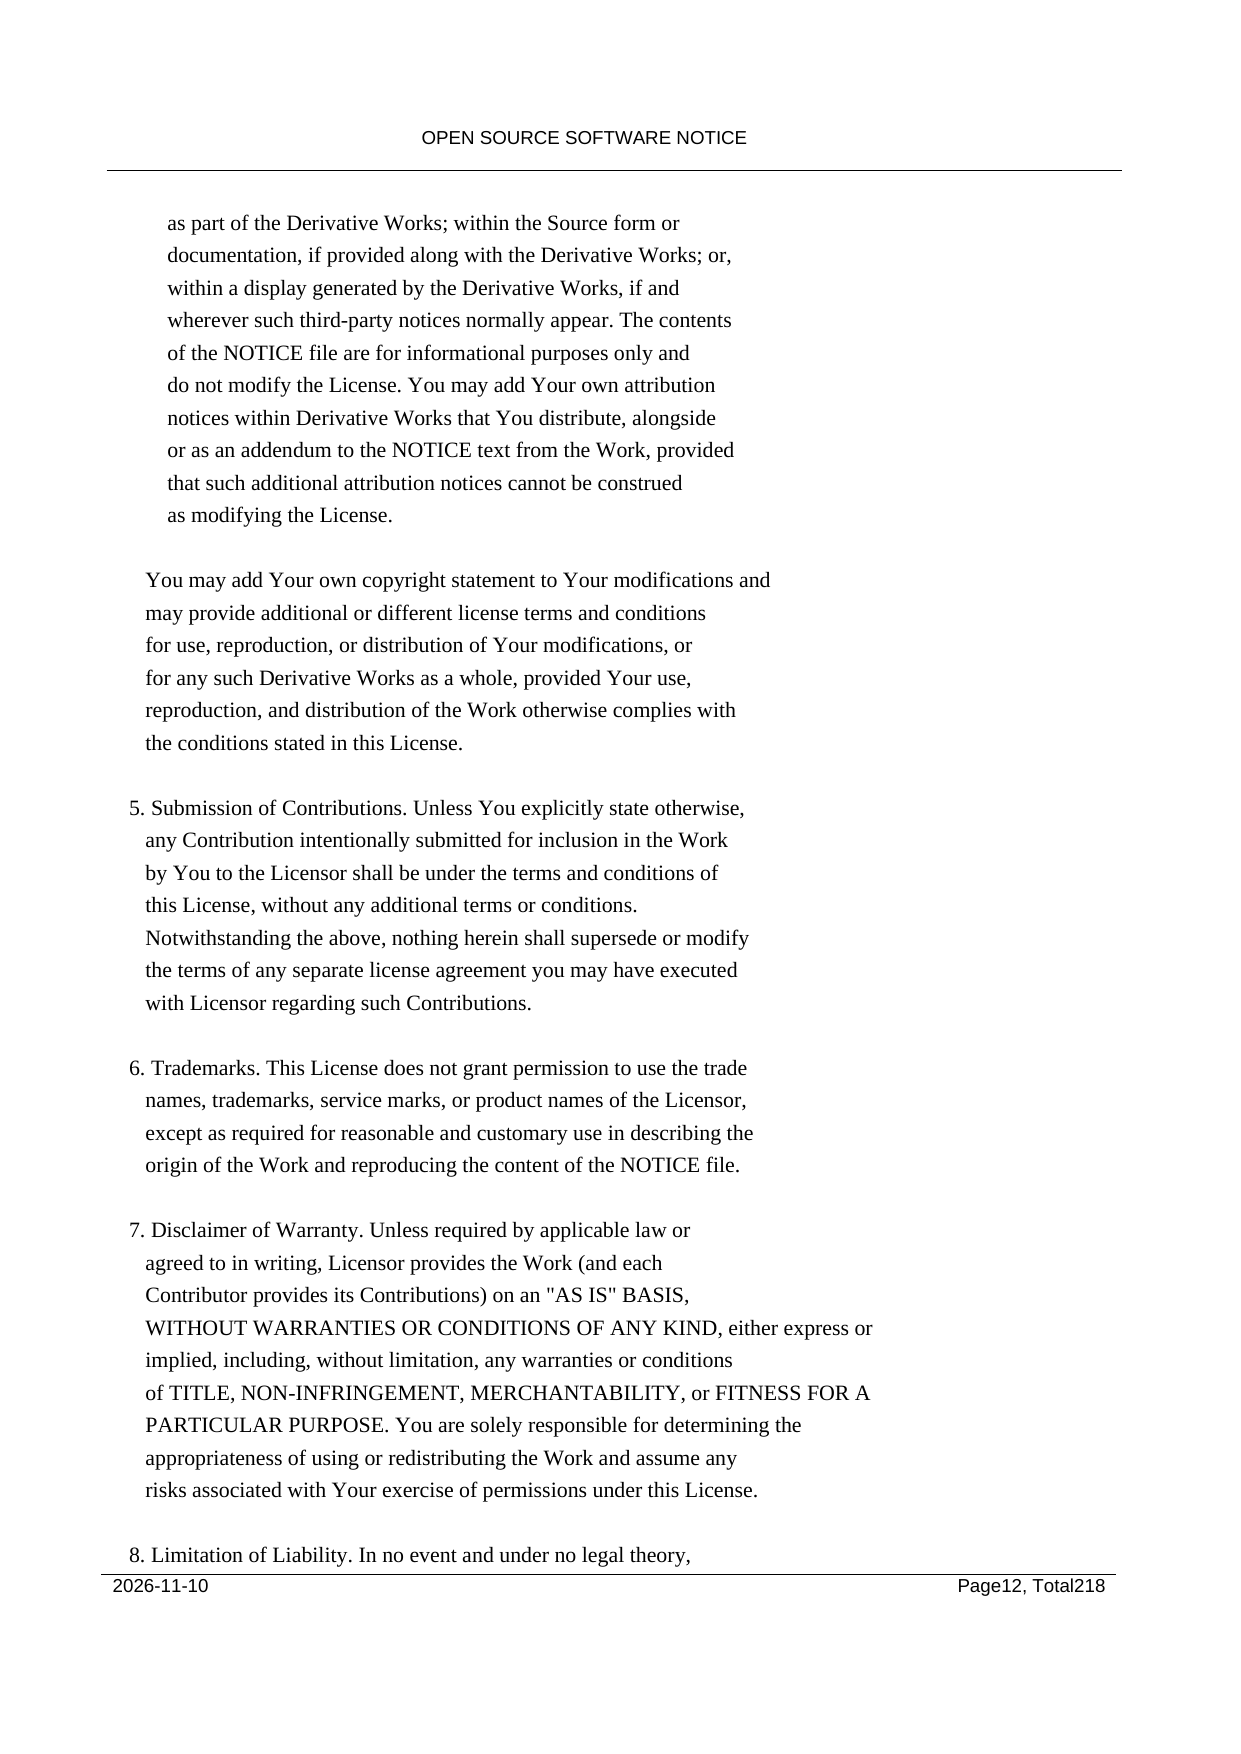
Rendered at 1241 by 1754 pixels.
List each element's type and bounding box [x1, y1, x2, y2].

text [112, 206, 1128, 1571]
